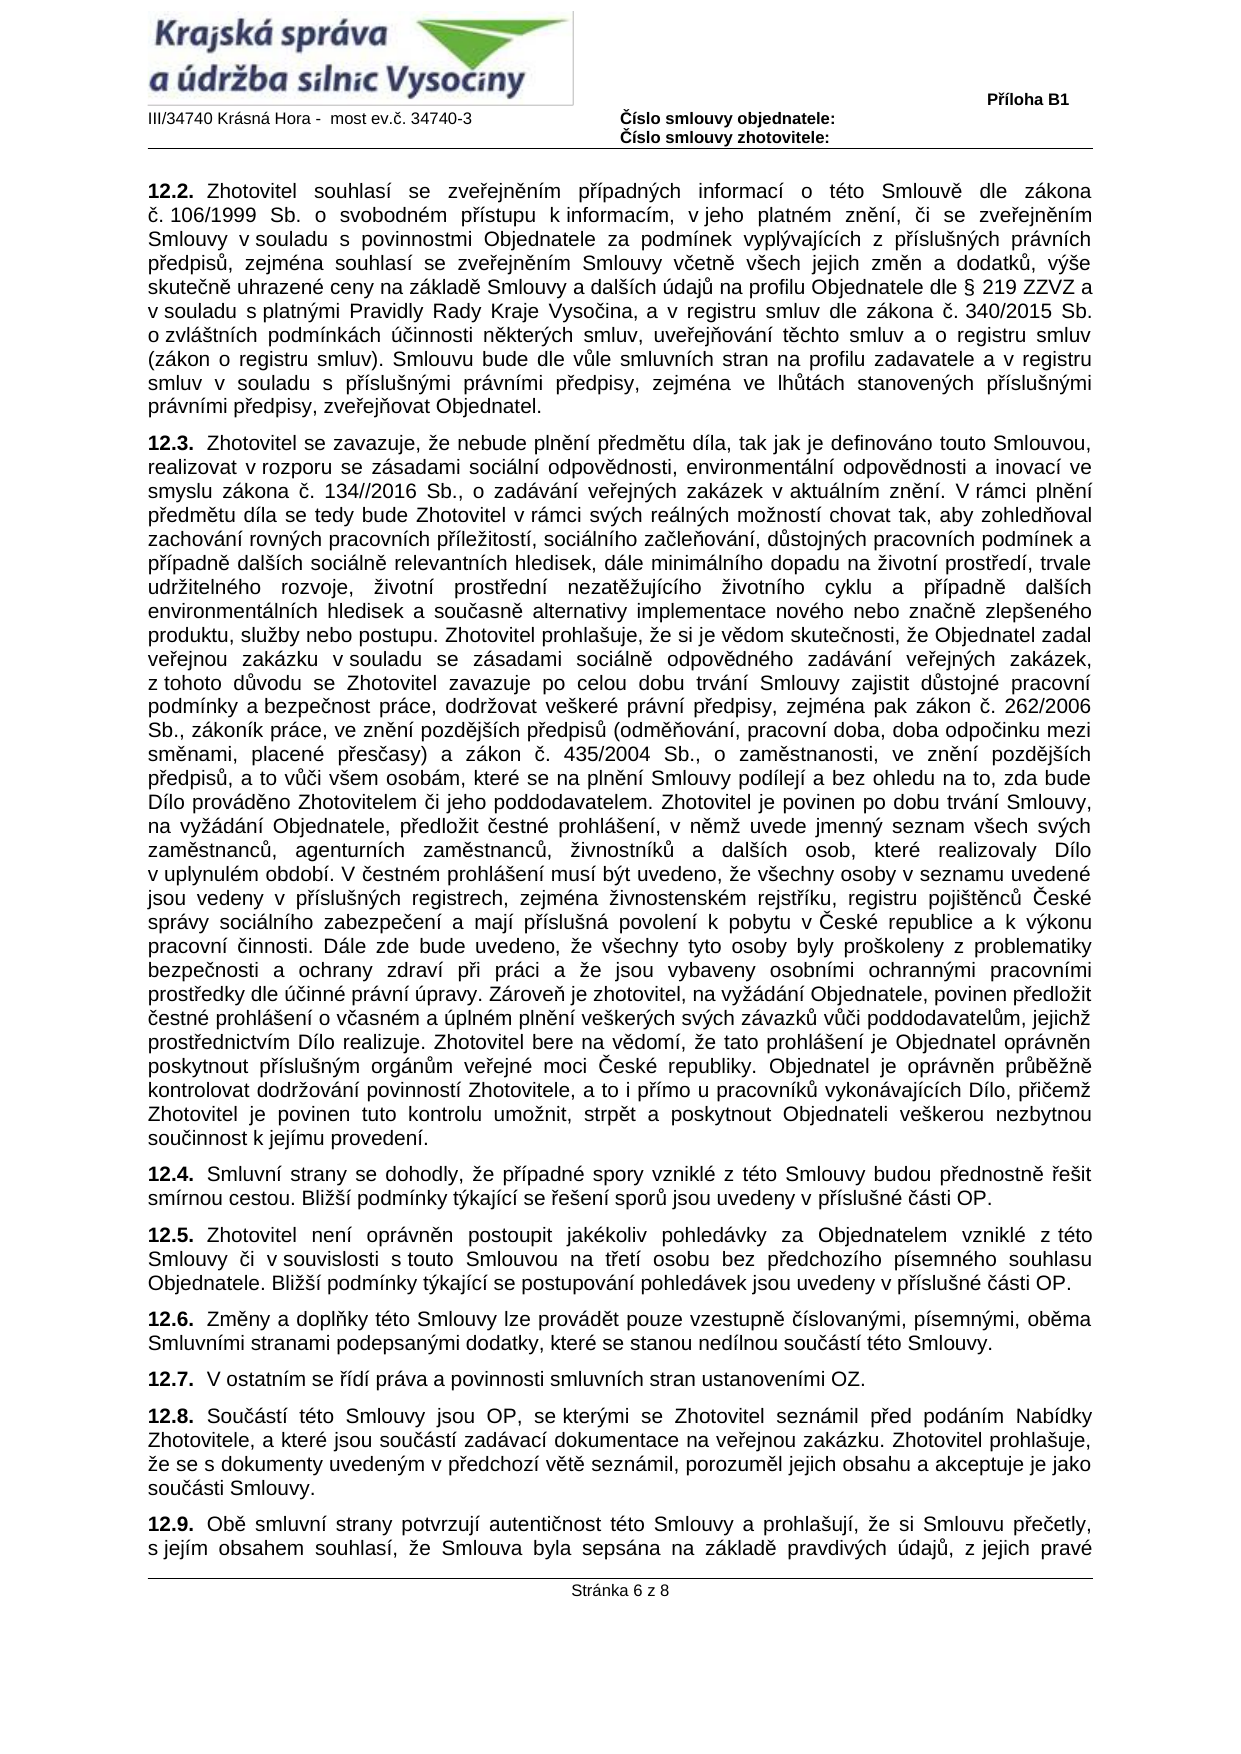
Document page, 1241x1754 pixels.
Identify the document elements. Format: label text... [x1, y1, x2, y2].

list Smluvní strany se dohodly, že případné spory vzniklé z této Smlouvy budou přednostně řešit smírnou cestou. Bližší podmínky týkající se řešení sporů jsou uvedeny v příslušné části OP. [148, 1162, 1093, 1210]
list Změny a doplňky této Smlouvy lze provádět pouze vzestupně číslovanými, písemnými, oběma Smluvními stranami podepsanými dodatky, které se stanou nedílnou součástí této Smlouvy. [148, 1307, 1093, 1355]
list Zhotovitel se zavazuje, že nebude plnění předmětu díla, tak jak je definováno touto Smlouvou, realizovat v rozporu se zásadami sociální odpovědnosti, environmentální odpovědnosti a inovací ve smyslu zákona č. 134//2016 Sb., o zadávání veřejných zakázek v aktuálním znění. V rámci plnění předmětu díla se tedy bude Zhotovitel v rámci svých reálných možností chovat tak, aby zohledňoval zachování rovných pracovních příležitostí, sociálního začleňování, důstojných pracovních podmínek a případně dalších sociálně relevantních hledisek, dále minimálního dopadu na životní prostředí, trvale udržitelného rozvoje, životní prostřední nezatěžujícího životního cyklu a případně dalších environmentálních hledisek a současně alternativy implementace nového nebo značně zlepšeného produktu, služby nebo postupu. Zhotovitel prohlašuje, že si je vědom skutečnosti, že Objednatel zadal veřejnou zakázku v souladu se zásadami sociálně odpovědného zadávání veřejných zakázek, z tohoto důvodu se Zhotovitel zavazuje po celou dobu trvání Smlouvy zajistit důstojné pracovní podmínky a bezpečnost práce, dodržovat veškeré právní předpisy, zejména pak zákon č. 262/2006 Sb., zákoník práce, ve znění pozdějších předpisů (odměňování, pracovní doba, doba odpočinku mezi směnami, placené přesčasy) a zákon č. 435/2004 Sb., o zaměstnanosti, ve znění pozdějších předpisů, a to vůči všem osobám, které se na plnění Smlouvy podílejí a bez ohledu na to, zda bude Dílo prováděno Zhotovitelem či jeho poddodavatelem. Zhotovitel je povinen po dobu trvání Smlouvy, na vyžádání Objednatele, předložit čestné prohlášení, v němž uvede jmenný seznam všech svých zaměstnanců, agenturních zaměstnanců, živnostníků a dalších osob, které realizovaly Dílo v uplynulém období. V čestném prohlášení musí být uvedeno, že všechny osoby v seznamu uvedené jsou vedeny v příslušných registrech, zejména živnostenském rejstříku, registru pojištěnců České správy sociálního zabezpečení a mají příslušná povolení k pobytu v České republice a k výkonu pracovní činnosti. Dále zde bude uvedeno, že všechny tyto osoby byly proškoleny z problematiky bezpečnosti a ochrany zdraví při práci a že jsou vybaveny osobními ochrannými pracovními prostředky dle účinné právní úpravy. Zároveň je zhotovitel, na vyžádání Objednatele, povinen předložit čestné prohlášení o včasném a úplném plnění veškerých svých závazků vůči poddodavatelům, jejichž prostřednictvím Dílo realizuje. Zhotovitel bere na vědomí, že tato prohlášení je Objednatel oprávněn poskytnout příslušným orgánům veřejné moci České republiky. Objednatel je oprávněn průběžně kontrolovat dodržování povinností Zhotovitele, a to i přímo u pracovníků vykonávajících Dílo, přičemž Zhotovitel je povinen tuto kontrolu umožnit, strpět a poskytnout Objednateli veškerou nezbytnou součinnost k jejímu provedení. [148, 431, 1093, 1149]
list Součástí této Smlouvy jsou OP, se kterými se Zhotovitel seznámil před podáním Nabídky Zhotovitele, a které jsou součástí zadávací dokumentace na veřejnou zakázku. Zhotovitel prohlašuje, že se s dokumenty uvedeným v předchozí větě seznámil, porozuměl jejich obsahu a akceptuje je jako součásti Smlouvy. [148, 1404, 1093, 1499]
list Zhotovitel není oprávněn postoupit jakékoliv pohledávky za Objednatelem vzniklé z této Smlouvy či v souvislosti s touto Smlouvou na třetí osobu bez předchozího písemného souhlasu Objednatele. Bližší podmínky týkající se postupování pohledávek jsou uvedeny v příslušné části OP. [148, 1222, 1093, 1294]
list Zhotovitel souhlasí se zveřejněním případných informací o této Smlouvě dle zákona č. 106/1999 Sb. o svobodném přístupu k informacím, v jeho platném znění, či se zveřejněním Smlouvy v souladu s povinnostmi Objednatele za podmínek vyplývajících z příslušných právních předpisů, zejména souhlasí se zveřejněním Smlouvy včetně všech jejich změn a dodatků, výše skutečně uhrazené ceny na základě Smlouvy a dalších údajů na profilu Objednatele dle § 219 ZZVZ a v souladu s platnými Pravidly Rady Kraje Vysočina, a v registru smluv dle zákona č. 340/2015 Sb. o zvláštních podmínkách účinnosti některých smluv, uveřejňování těchto smluv a o registru smluv (zákon o registru smluv). Smlouvu bude dle vůle smluvních stran na profilu zadavatele a v registru smluv v souladu s příslušnými právními předpisy, zejména ve lhůtách stanovených příslušnými právními předpisy, zveřejňovat Objednatel. [148, 179, 1093, 418]
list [148, 1512, 1093, 1560]
list V ostatním se řídí práva a povinnosti smluvních stran ustanoveními OZ. [148, 1367, 1093, 1391]
picture [147, 11, 574, 107]
